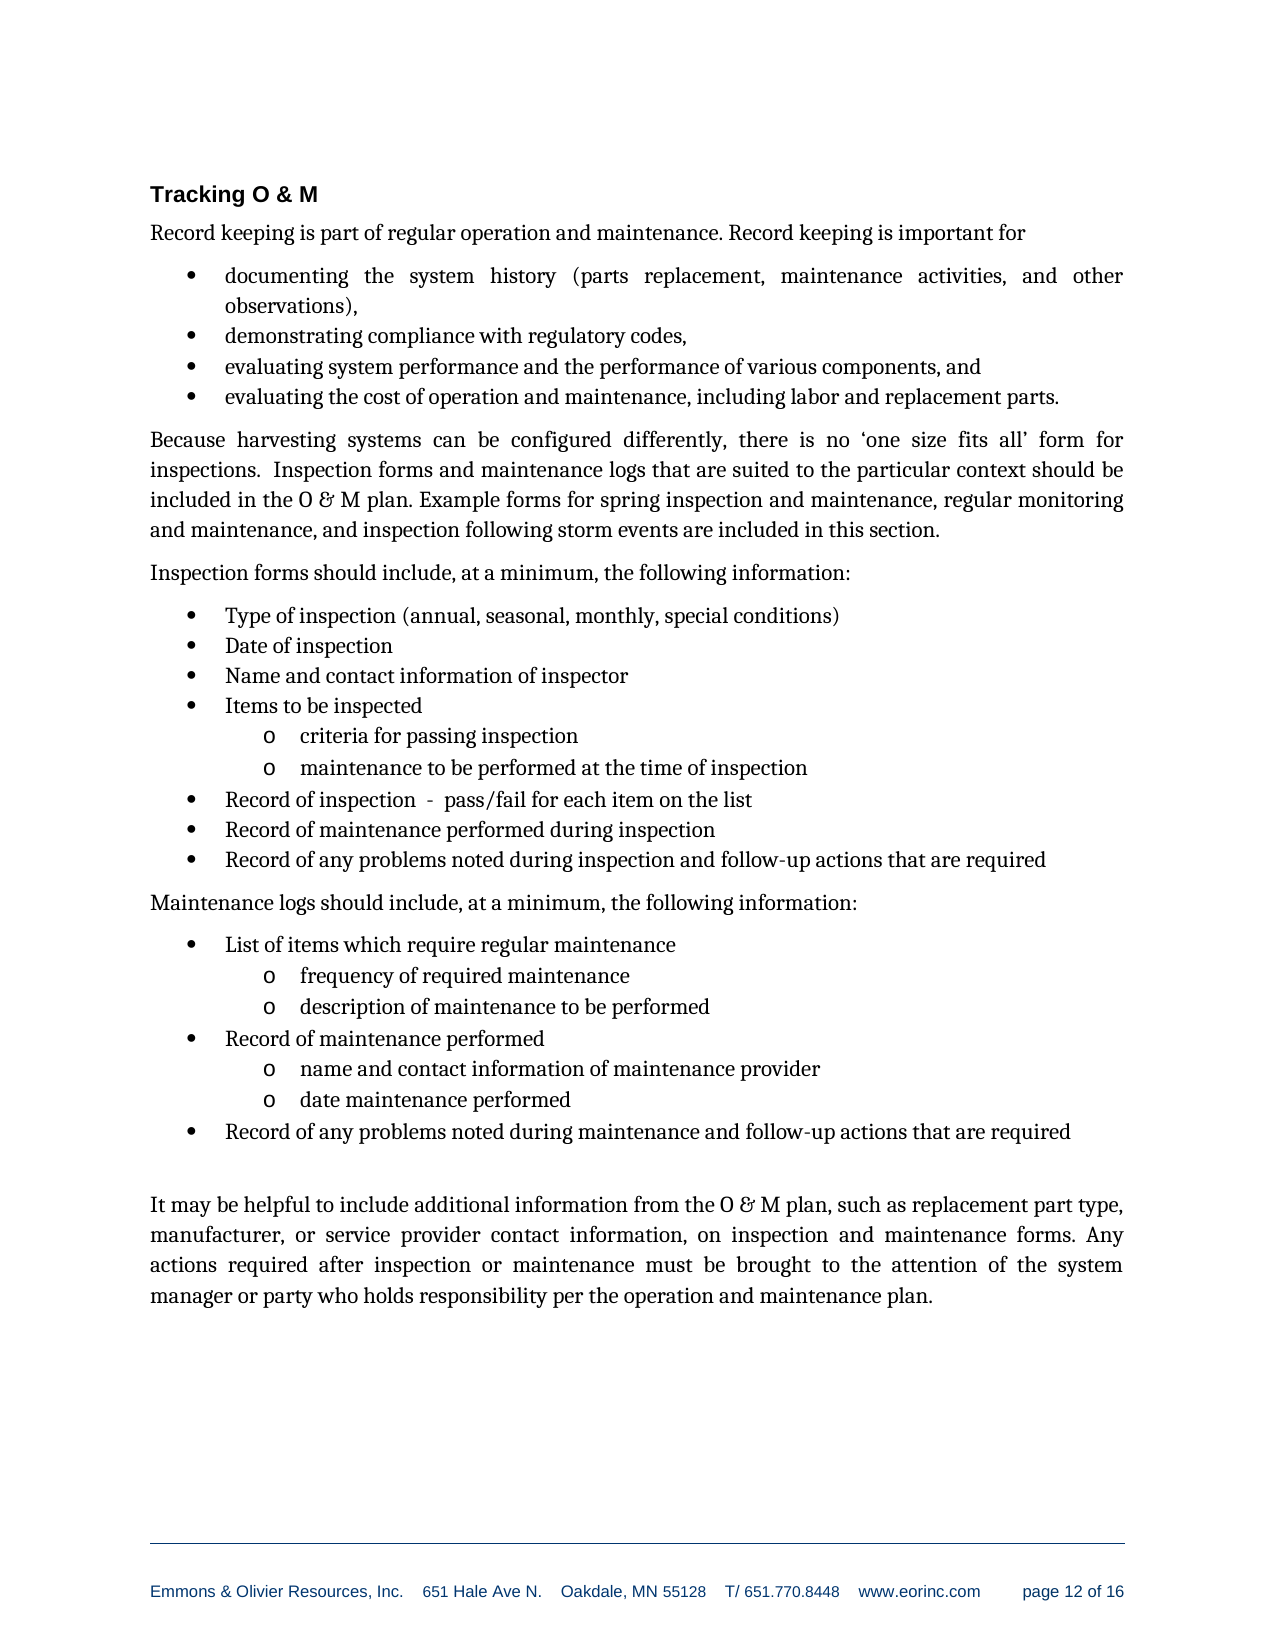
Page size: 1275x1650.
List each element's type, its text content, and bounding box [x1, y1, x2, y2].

list Items to be inspected [187, 693, 1125, 719]
list Record of any problems noted during inspection and follow-up actions that are required [187, 847, 1125, 873]
list Date of inspection [187, 633, 1125, 659]
text Because harvesting systems can be configured differently, there is no ‘one size fits all’ form for inspections. Inspection forms and maintenance logs that are suited to the particular context should be included in the O & M plan. Example forms for spring inspection and maintenance, regular monitoring and maintenance, and inspection following storm events are included in this section. [150, 426, 1125, 543]
list Record of inspection - pass/fail for each item on the list [187, 786, 1125, 813]
text Maintenance logs should include, at a minimum, the following information: [150, 889, 1125, 916]
list Record of any problems noted during maintenance and follow-up actions that are required [187, 1119, 1125, 1145]
list date maintenance performed [262, 1087, 1125, 1115]
list Record of maintenance performed [187, 1026, 1125, 1052]
list evaluating the cost of operation and maintenance, including labor and replacement parts. [187, 384, 1125, 410]
text Record keeping is part of regular operation and maintenance. Record keeping is important for [150, 220, 1125, 246]
list name and contact information of maintenance provider [262, 1056, 1125, 1083]
list Record of maintenance performed during inspection [187, 817, 1125, 843]
list Type of inspection (annual, seasonal, monthly, special conditions) [187, 602, 1125, 629]
text It may be helpful to include additional information from the O & M plan, such as replacement part type, manufacturer, or service provider contact information, on inspection and maintenance forms. Any actions required after inspection or maintenance must be brought to the attention of the system manager or party who holds responsibility per the operation and maintenance plan. [150, 1192, 1125, 1309]
list List of items which require regular maintenance [187, 932, 1125, 958]
subtitle Tracking O & M [150, 181, 1125, 208]
list evaluating system performance and the performance of various components, and [187, 353, 1125, 380]
list criteria for passing inspection [262, 723, 1125, 751]
text Inspection forms should include, at a minimum, the following information: [150, 560, 1125, 586]
list documenting the system history (parts replacement, maintenance activities, and other observations), [187, 263, 1125, 319]
list demonstrating compliance with regulatory codes, [187, 323, 1125, 349]
list frequency of required maintenance [262, 962, 1125, 990]
list maintenance to be performed at the time of inspection [262, 755, 1125, 782]
list Name and contact information of inspector [187, 663, 1125, 689]
list description of maintenance to be performed [262, 994, 1125, 1021]
